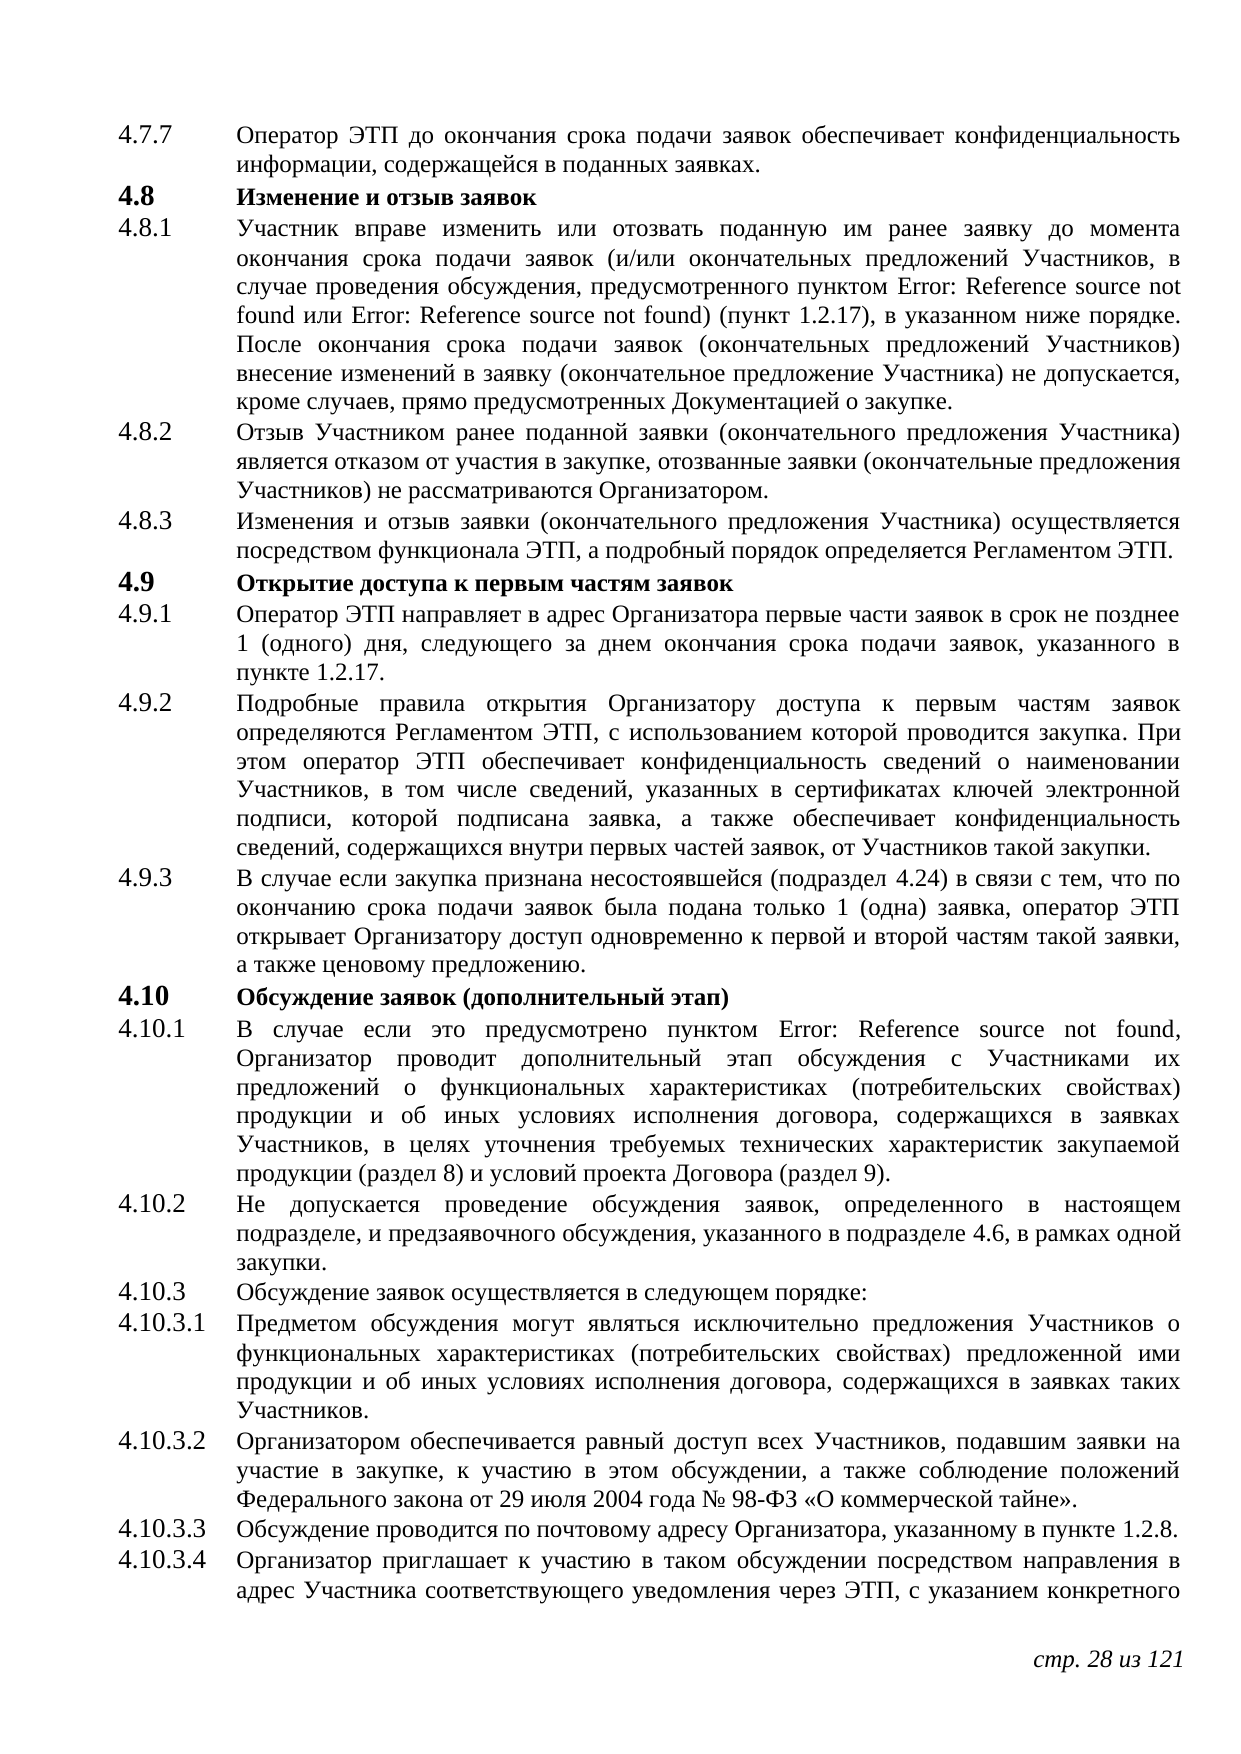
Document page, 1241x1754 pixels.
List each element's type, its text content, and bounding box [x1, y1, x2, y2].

text Оператор ЭТП направляет в адрес Организатора первые части заявок в срок не позднее 1 (одного) дня, следующего за днем окончания срока подачи заявок, указанного в пункте 1.2.17. [118, 597, 1181, 686]
text Изменения и отзыв заявки (окончательного предложения Участника) осуществляется посредством функционала ЭТП, а подробный порядок определяется Регламентом ЭТП. [118, 504, 1181, 564]
text Не допускается проведение обсуждения заявок, определенного в настоящем подразделе, и предзаявочного обсуждения, указанного в подразделе 4.6, в рамках одной закупки. [118, 1187, 1181, 1275]
text Отзыв Участником ранее поданной заявки (окончательного предложения Участника) является отказом от участия в закупке, отозванные заявки (окончательные предложения Участников) не рассматриваются Организатором. [118, 415, 1181, 504]
text Обсуждение проводится по почтовому адресу Организатора, указанному в пункте 1.2.8. [118, 1512, 1181, 1544]
text Предметом обсуждения могут являться исключительно предложения Участников о функциональных характеристиках (потребительских свойствах) предложенной ими продукции и об иных условиях исполнения договора, содержащихся в заявках таких Участников. [118, 1306, 1181, 1424]
subtitle Открытие доступа к первым частям заявок [118, 564, 1181, 597]
text Оператор ЭТП до окончания срока подачи заявок обеспечивает конфиденциальность информации, содержащейся в поданных заявках. [118, 118, 1181, 178]
text Обсуждение заявок осуществляется в следующем порядке: [118, 1275, 1181, 1306]
subtitle Обсуждение заявок (дополнительный этап) [118, 978, 1181, 1012]
text Подробные правила открытия Организатору доступа к первым частям заявок определяются Регламентом ЭТП, с использованием которой проводится закупка. При этом оператор ЭТП обеспечивает конфиденциальность сведений о наименовании Участников, в том числе сведений, указанных в сертификатах ключей электронной подписи, которой подписана заявка, а также обеспечивает конфиденциальность сведений, содержащихся внутри первых частей заявок, от Участников такой закупки. [118, 686, 1181, 861]
text В случае если закупка признана несостоявшейся (подраздел 4.24) в связи с тем, что по окончанию срока подачи заявок была подана только 1 (одна) заявка, оператор ЭТП открывает Организатору доступ одновременно к первой и второй частям такой заявки, а также ценовому предложению. [118, 861, 1181, 978]
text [118, 1544, 1181, 1603]
text Организатором обеспечивается равный доступ всех Участников, подавшим заявки на участие в закупке, к участию в этом обсуждении, а также соблюдение положений Федерального закона от 29 июля 2004 года № 98-ФЗ «О коммерческой тайне». [118, 1424, 1181, 1512]
subtitle Изменение и отзыв заявок [118, 178, 1181, 212]
